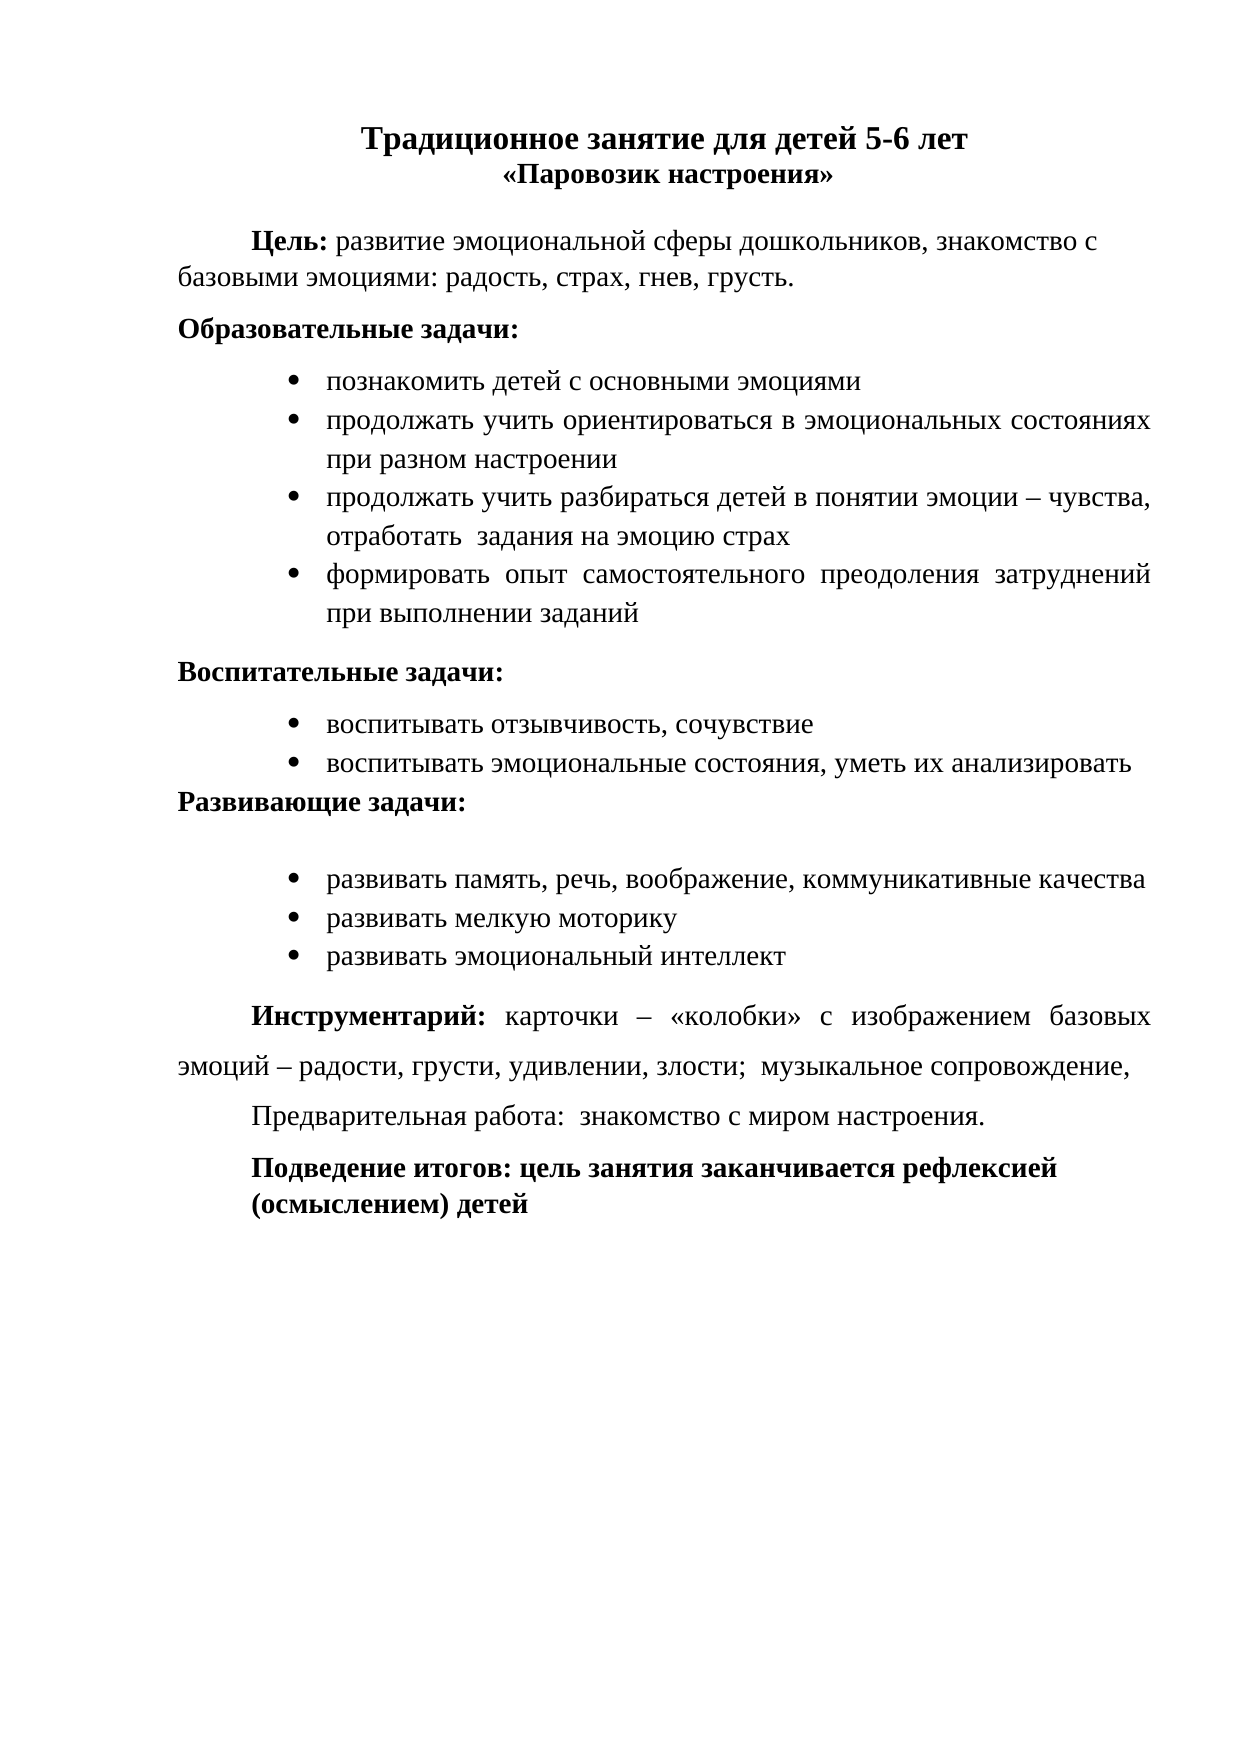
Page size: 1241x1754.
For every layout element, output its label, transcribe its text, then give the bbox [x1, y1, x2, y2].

list продолжать учить разбираться детей в понятии эмоции – чувства, отработать задания на эмоцию страх [288, 479, 1152, 551]
list развивать мелкую моторику [288, 900, 1152, 933]
text Предварительная работа: знакомство с миром настроения. [251, 1098, 1152, 1132]
list формировать опыт самостоятельного преодоления затруднений при выполнении заданий [288, 556, 1152, 629]
text Традиционное занятие для детей 5-6 лет [177, 118, 1152, 156]
text Инструментарий: карточки – «колобки» с изображением базовых эмоций – радости, грусти, удивлении, злости; музыкальное сопровождение, [177, 998, 1152, 1082]
text Образовательные задачи: [177, 311, 1152, 345]
list развивать память, речь, воображение, коммуникативные качества [288, 861, 1152, 895]
list воспитывать отзывчивость, сочувствие [288, 707, 1152, 740]
text Подведение итогов: цель занятия заканчивается рефлексией (осмыслением) детей [251, 1151, 1152, 1220]
list развивать эмоциональный интеллект [288, 938, 1152, 972]
text «Паровозик настроения» [177, 156, 1152, 190]
text Цель: развитие эмоциональной сферы дошкольников, знакомство с базовыми эмоциями: радость, страх, гнев, грусть. [177, 223, 1152, 293]
list познакомить детей с основными эмоциями [288, 363, 1152, 397]
list воспитывать эмоциональные состояния, уметь их анализировать [288, 745, 1152, 779]
list Развивающие задачи: [177, 784, 1152, 817]
text Воспитательные задачи: [177, 654, 1152, 688]
list продолжать учить ориентироваться в эмоциональных состояниях при разном настроении [288, 402, 1152, 474]
